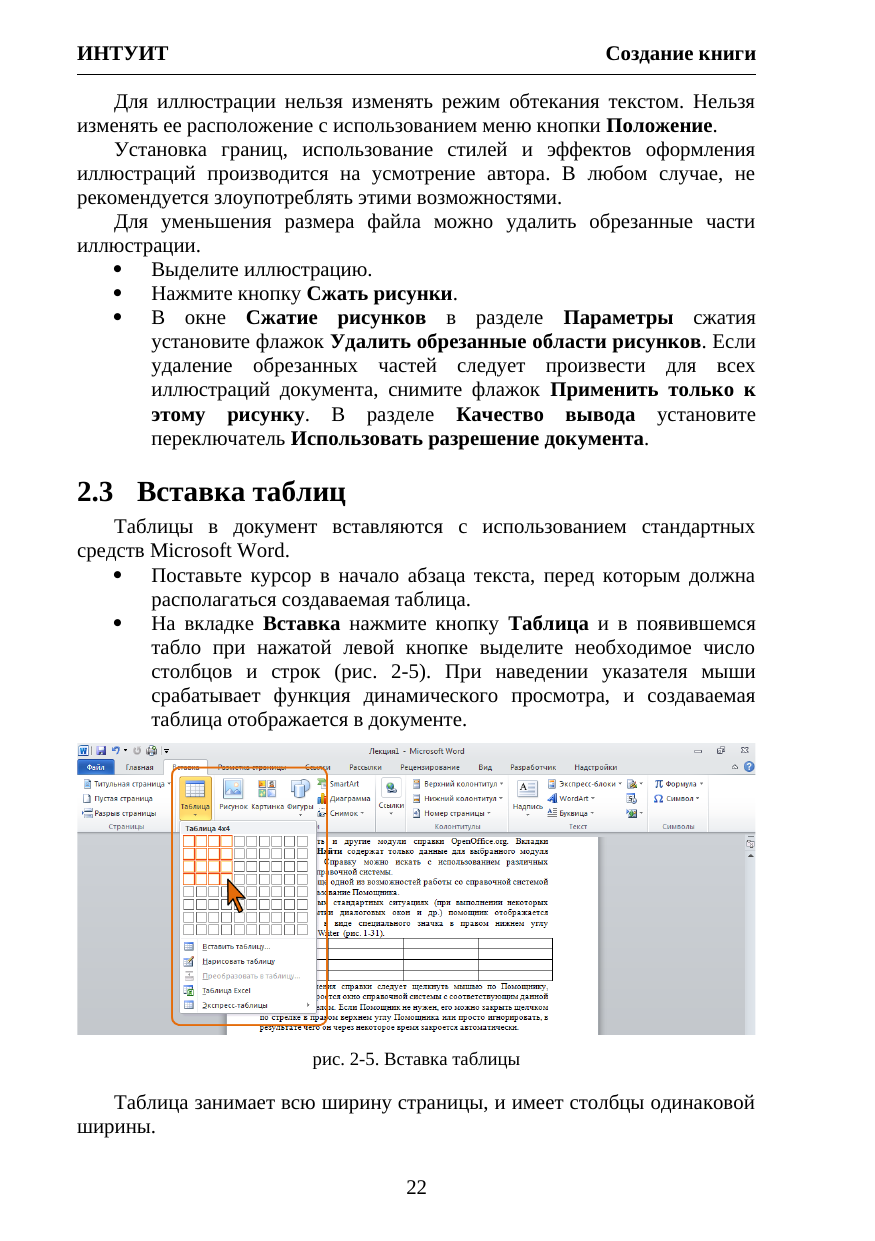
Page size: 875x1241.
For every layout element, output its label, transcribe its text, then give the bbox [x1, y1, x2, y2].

text Для уменьшения размера файла можно удалить обрезанные части иллюстрации. [77, 209, 756, 257]
text Поставьте курсор в начало абзаца текста, перед которым должна располагаться создаваемая таблица. [114, 562, 756, 611]
picture [77, 743, 756, 1035]
text Выделите иллюстрацию. [114, 257, 756, 281]
text Таблицы в документ вставляются с использованием стандартных средств Microsoft Word. [77, 514, 756, 562]
text Для иллюстрации нельзя изменять режим обтекания текстом. Нельзя изменять ее расположение с использованием меню кнопки Положение. [77, 89, 756, 137]
subtitle Вставка таблиц [77, 474, 756, 508]
text Таблица занимает всю ширину страницы, и имеет столбцы одинаковой ширины. [77, 1090, 756, 1138]
text Установка границ, использование стилей и эффектов оформления иллюстраций производится на усмотрение автора. В любом случае, не рекомендуется злоупотреблять этими возможностями. [77, 137, 756, 209]
text Нажмите кнопку Сжать рисунки. [114, 281, 756, 305]
text В окне Сжатие рисунков в разделе Параметры сжатия установите флажок Удалить обрезанные области рисунков. Если удаление обрезанных частей следует произвести для всех иллюстраций документа, снимите флажок Применить только к этому рисунку. В разделе Качество вывода установите переключатель Использовать разрешение документа. [114, 305, 756, 449]
